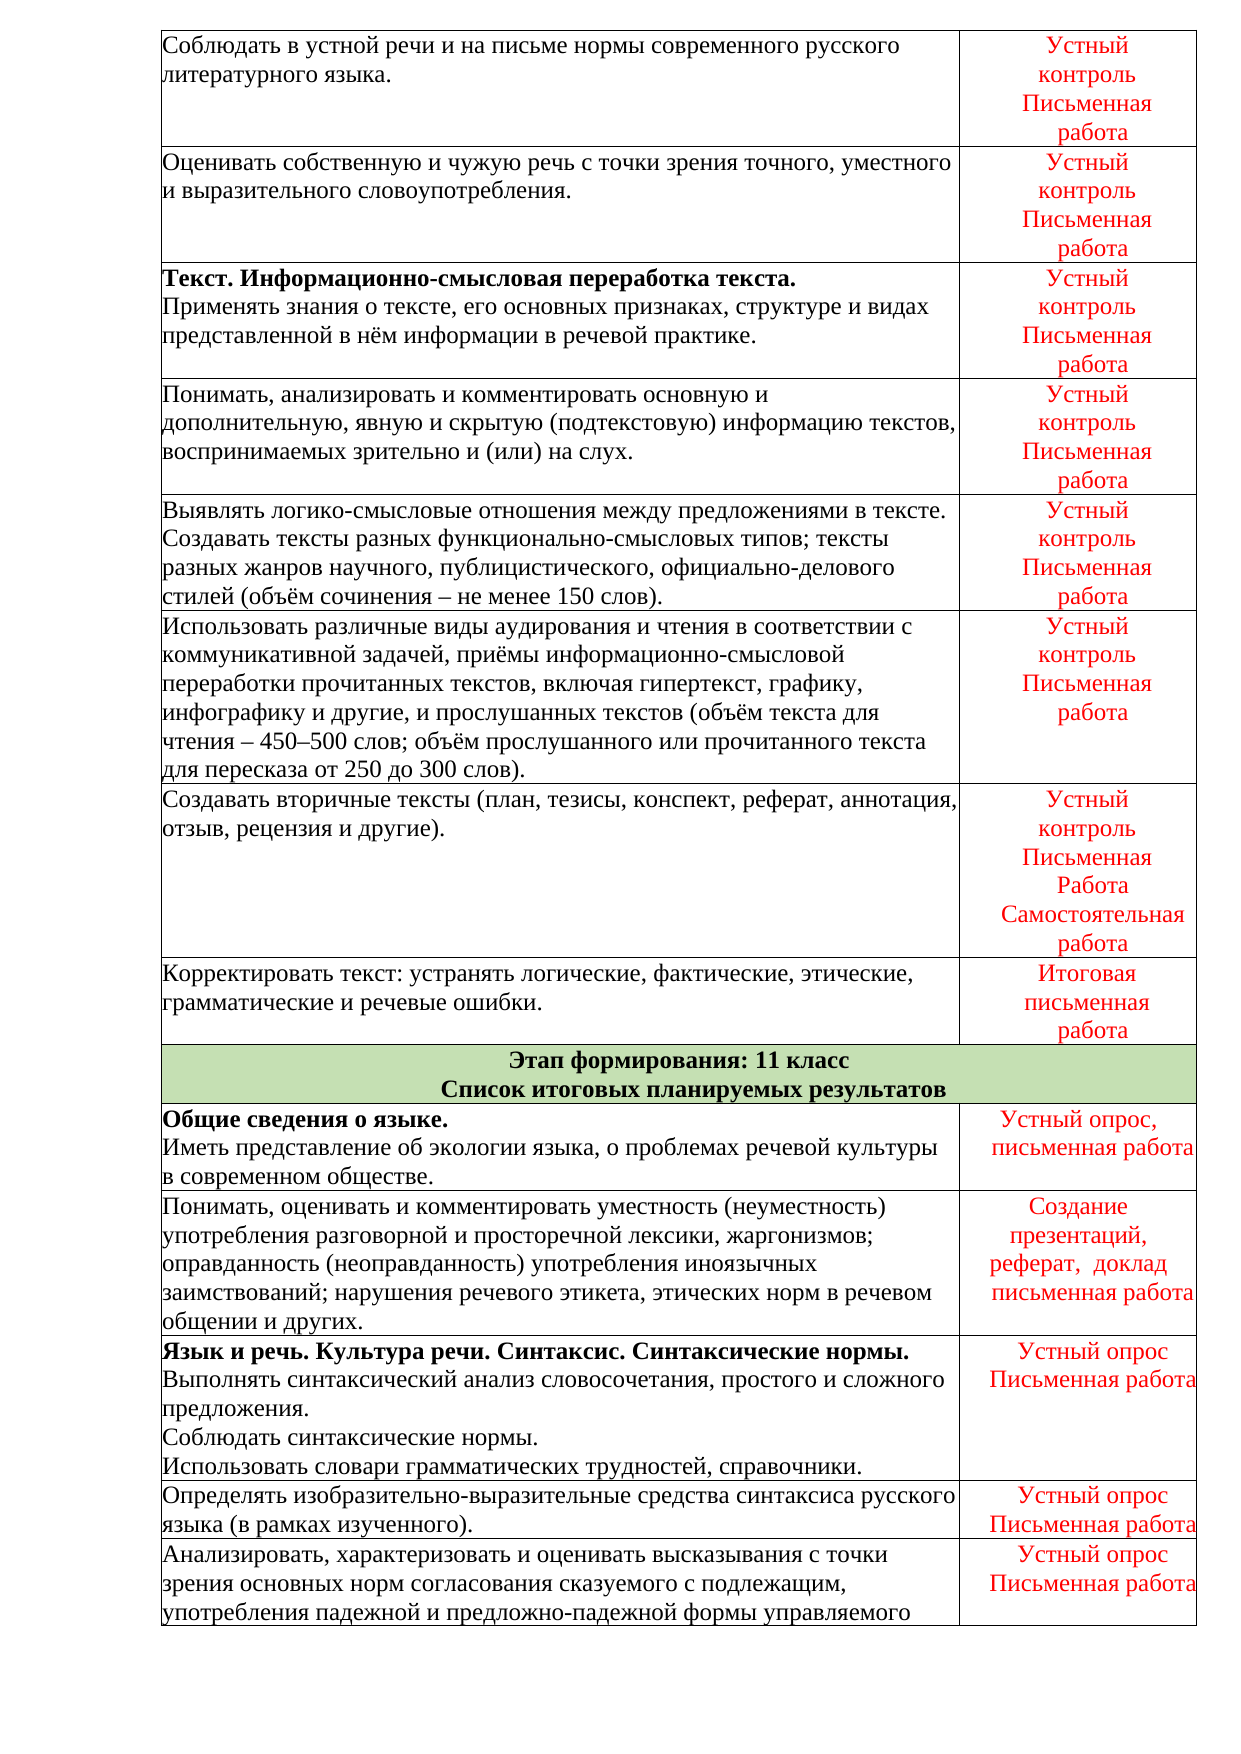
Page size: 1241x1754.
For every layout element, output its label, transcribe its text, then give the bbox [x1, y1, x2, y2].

table_cell Использовать различные виды аудирования и чтения в соответствии с коммуникативной задачей, приёмы информационно-смысловой переработки прочитанных текстов, включая гипертекст, графику, инфографику и другие, и прослушанных текстов (объём текста для чтения – 450–500 слов; объём прослушанного или прочитанного текста для пересказа от 250 до 300 слов). [162, 611, 959, 783]
table_cell Корректировать текст: устранять логические, фактические, этические, грамматические и речевые ошибки. [162, 958, 959, 1044]
table_cell Текст. Информационно-смысловая переработка текста. Применять знания о тексте, его основных признаках, структуре и видах представленной в нём информации в речевой практике. [162, 263, 959, 378]
table_cell Соблюдать в устной речи и на письме нормы современного русского литературного языка. [162, 31, 959, 146]
table_cell Создавать вторичные тексты (план, тезисы, конспект, реферат, аннотация, отзыв, рецензия и другие). [162, 784, 959, 957]
table_cell Устный опрос Письменная работа [960, 1481, 1196, 1538]
table_cell Понимать, анализировать и комментировать основную и дополнительную, явную и скрытую (подтекстовую) информацию текстов, воспринимаемых зрительно и (или) на слух. [162, 379, 959, 494]
table_cell Оценивать собственную и чужую речь с точки зрения точного, уместного и выразительного словоупотребления. [162, 147, 959, 262]
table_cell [162, 1539, 959, 1625]
table_cell Устный контроль Письменная работа [960, 263, 1196, 378]
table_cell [960, 1539, 1196, 1625]
table_cell Понимать, оценивать и комментировать уместность (неуместность) употребления разговорной и просторечной лексики, жаргонизмов; оправданность (неоправданность) употребления иноязычных заимствований; нарушения речевого этикета, этических норм в речевом общении и других. [162, 1191, 959, 1335]
table_cell Устный опрос, письменная работа [960, 1104, 1196, 1190]
table_cell Общие сведения о языке. Иметь представление об экологии языка, о проблемах речевой культуры в современном обществе. [162, 1104, 959, 1190]
table_cell Устный опрос Письменная работа [960, 1336, 1196, 1479]
table_cell Устный контроль Письменная работа [960, 611, 1196, 783]
table_cell Язык и речь. Культура речи. Синтаксис. Синтаксические нормы. Выполнять синтаксический анализ словосочетания, простого и сложного предложения. Соблюдать синтаксические нормы. Использовать словари грамматических трудностей, справочники. [162, 1336, 959, 1479]
table_cell Устный контроль Письменная Работа Самостоятельная работа [960, 784, 1196, 957]
table_cell Создание презентаций, реферат, доклад письменная работа [960, 1191, 1196, 1335]
table_cell Устный контроль Письменная работа [960, 147, 1196, 262]
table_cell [960, 31, 1196, 146]
table_cell Итоговая письменная работа [960, 958, 1196, 1044]
table_cell Определять изобразительно-выразительные средства синтаксиса русского языка (в рамках изученного). [162, 1481, 959, 1538]
table_cell Этап формирования: 11 класс Список итоговых планируемых результатов [162, 1045, 1196, 1103]
table_cell Выявлять логико-смысловые отношения между предложениями в тексте. Создавать тексты разных функционально-смысловых типов; тексты разных жанров научного, публицистического, официально-делового стилей (объём сочинения – не менее 150 слов). [162, 495, 959, 610]
table_cell Устный контроль Письменная работа [960, 379, 1196, 494]
table_cell Устный контроль Письменная работа [960, 495, 1196, 610]
